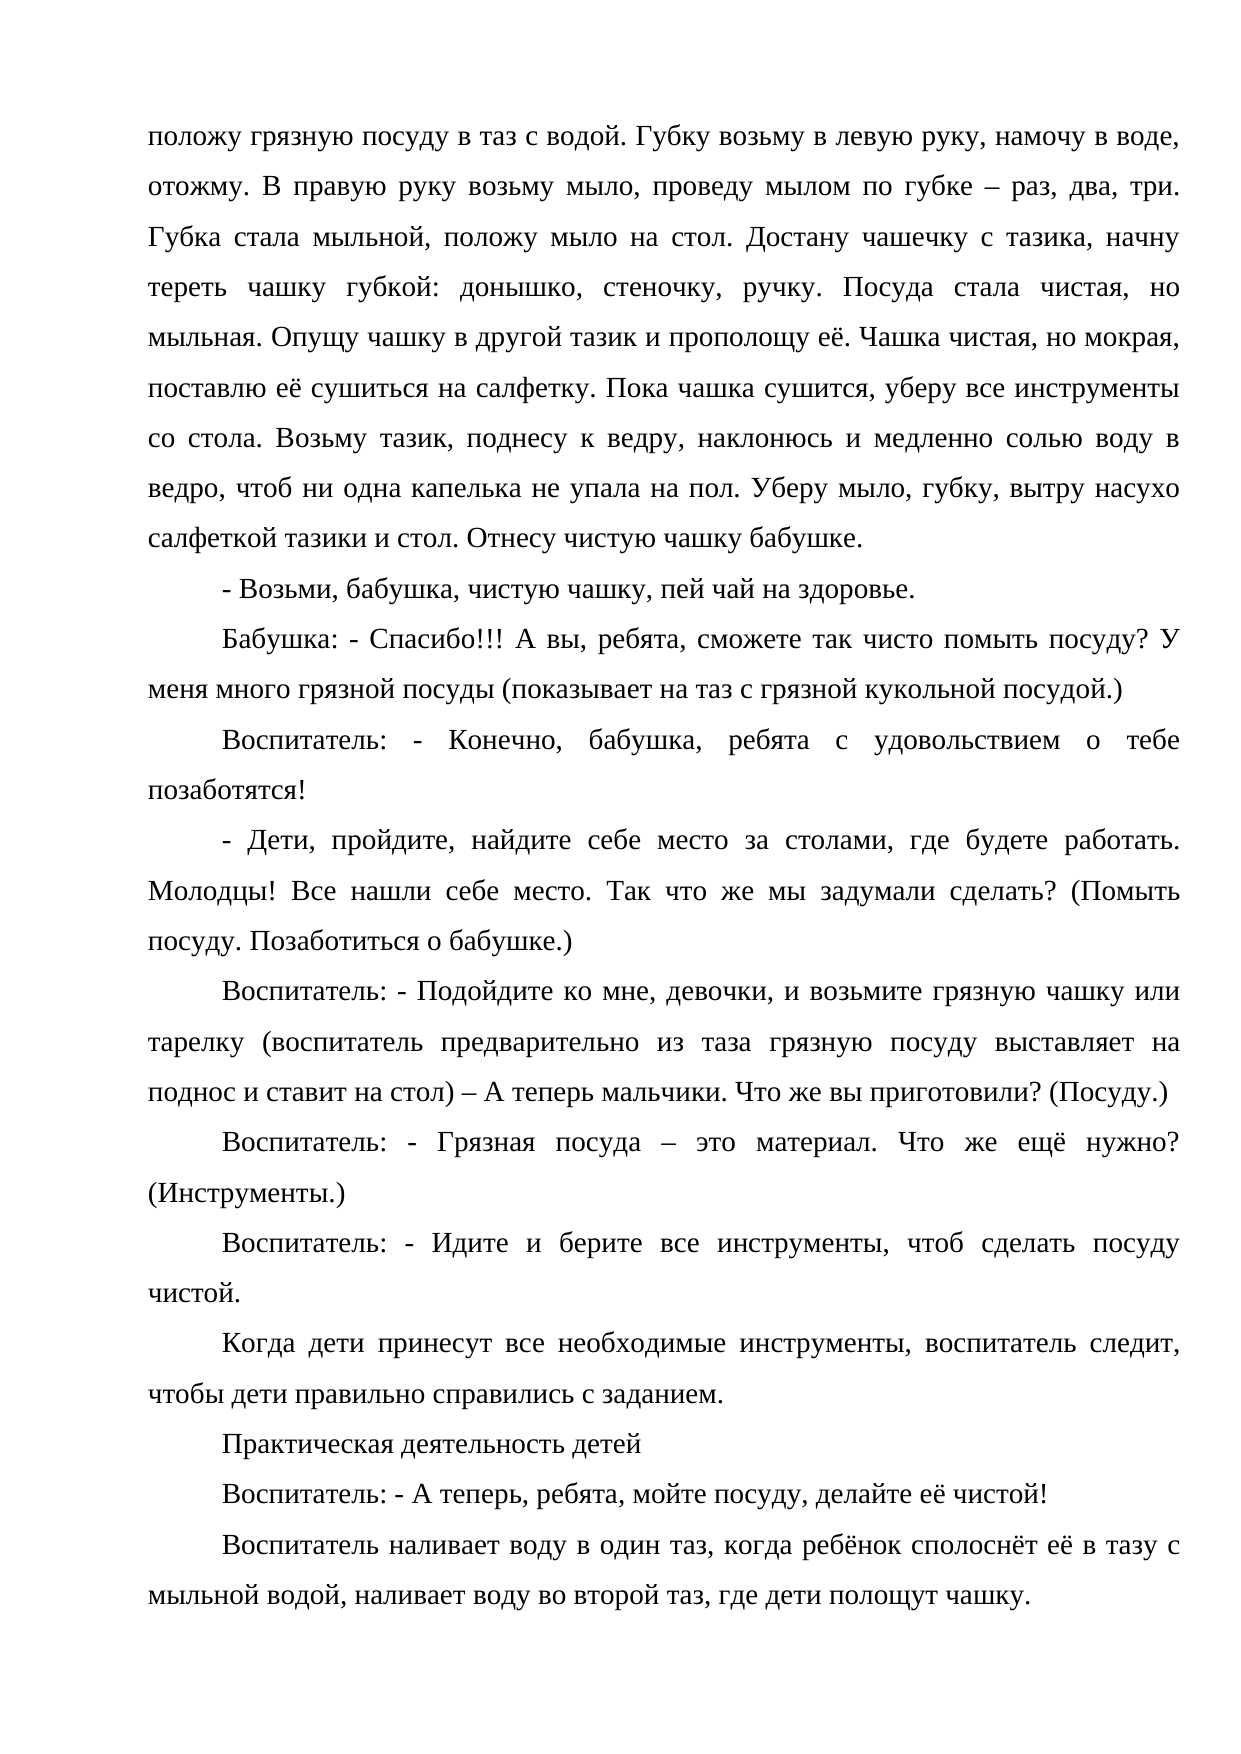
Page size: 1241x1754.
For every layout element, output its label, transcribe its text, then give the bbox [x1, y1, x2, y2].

list - Дети, пройдите, найдите себе место за столами, где будете работать. Молодцы! Все нашли себе место. Так что же мы задумали сделать? (Помыть посуду. Позаботиться о бабушке.) [148, 822, 1181, 957]
list Воспитатель: - Конечно, бабушка, ребята с удовольствием о тебе позаботятся! [148, 722, 1181, 806]
list Бабушка: - Спасибо!!! А вы, ребята, сможете так чисто помыть посуду? У меня много грязной посуды (показывает на таз с грязной кукольной посудой.) [148, 621, 1181, 705]
list Практическая деятельность детей [148, 1426, 1181, 1460]
list Воспитатель: - Подойдите ко мне, девочки, и возьмите грязную чашку или тарелку (воспитатель предварительно из таза грязную посуду выставляет на поднос и ставит на стол) – А теперь мальчики. Что же вы приготовили? (Посуду.) [148, 973, 1181, 1108]
list Воспитатель наливает воду в один таз, когда ребёнок сполоснёт её в тазу с мыльной водой, наливает воду во второй таз, где дети полощут чашку. [148, 1527, 1181, 1611]
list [148, 118, 1181, 554]
list Воспитатель: - Грязная посуда – это материал. Что же ещё нужно? (Инструменты.) [148, 1124, 1181, 1208]
list Когда дети принесут все необходимые инструменты, воспитатель следит, чтобы дети правильно справились с заданием. [148, 1326, 1181, 1409]
list Воспитатель: - А теперь, ребята, мойте посуду, делайте её чистой! [148, 1477, 1181, 1510]
list - Возьми, бабушка, чистую чашку, пей чай на здоровье. [148, 571, 1181, 604]
list Воспитатель: - Идите и берите все инструменты, чтоб сделать посуду чистой. [148, 1225, 1181, 1309]
